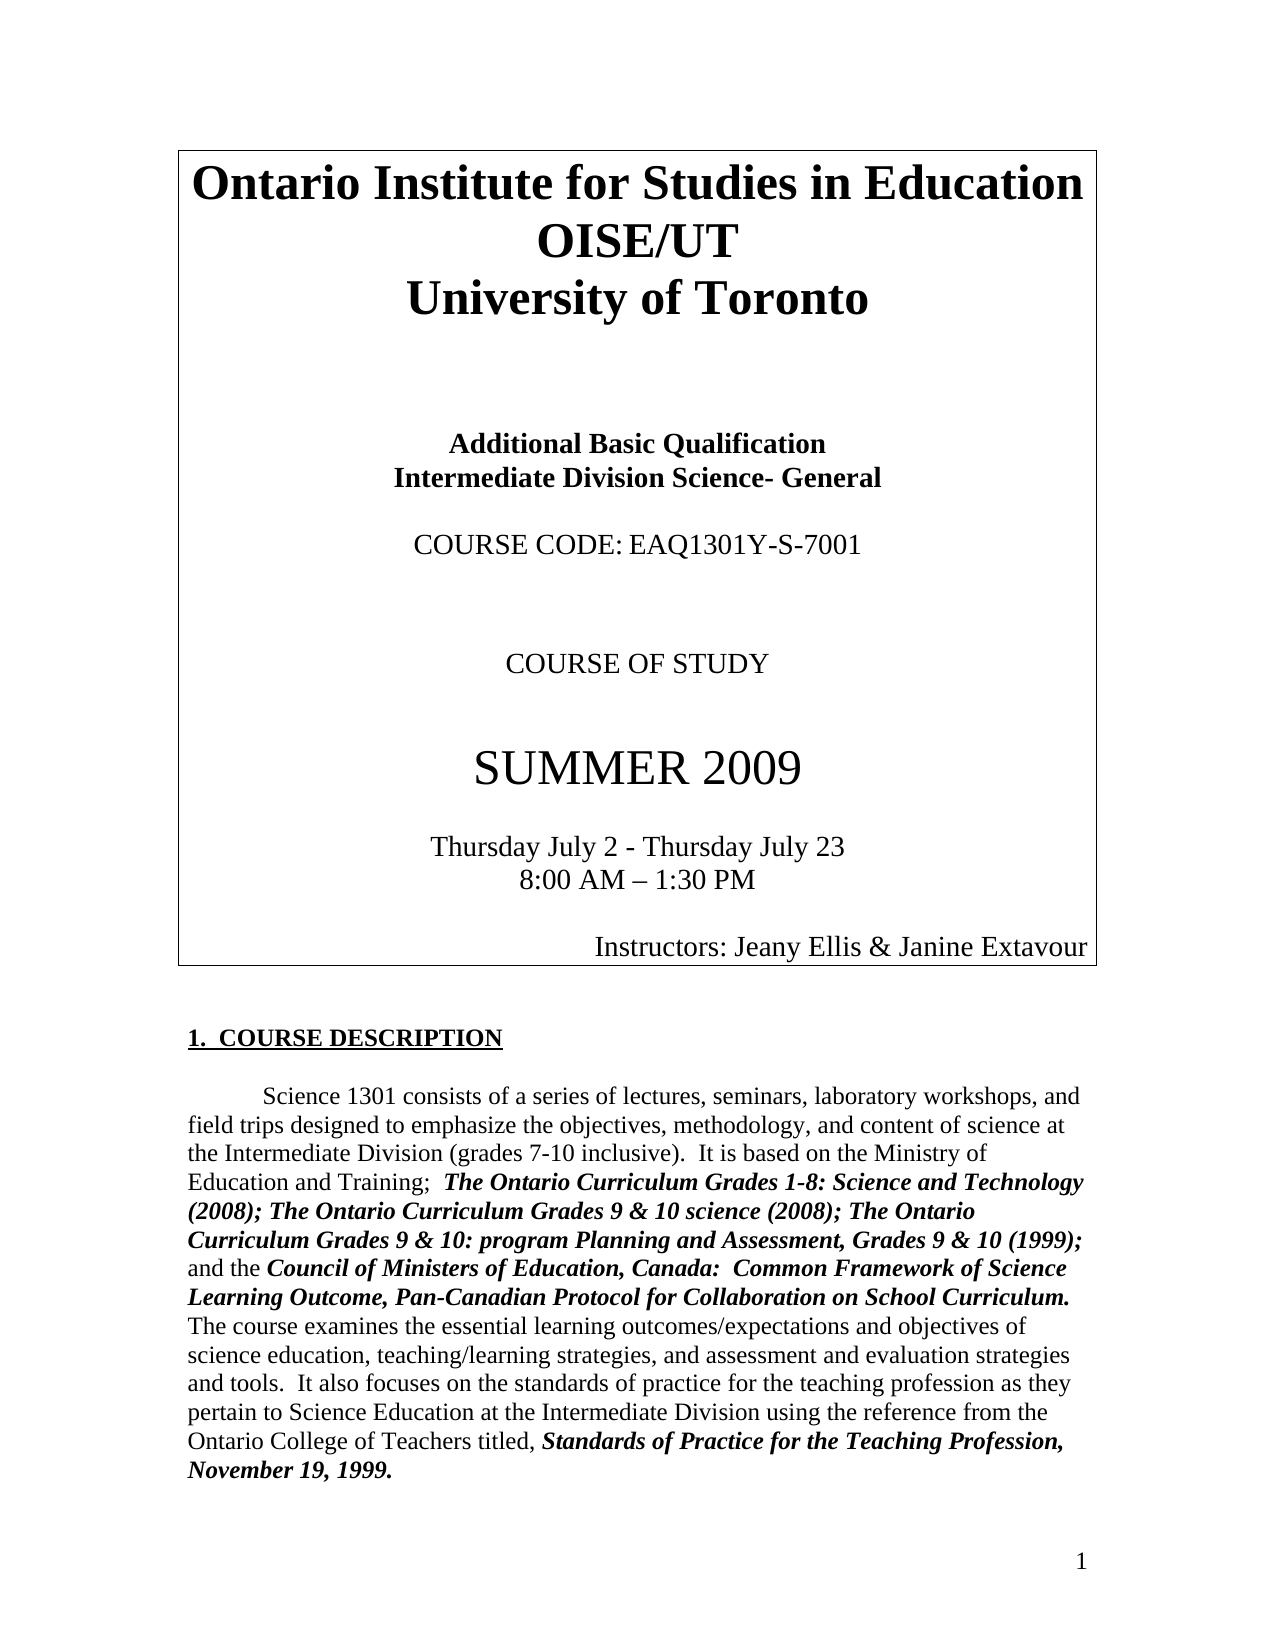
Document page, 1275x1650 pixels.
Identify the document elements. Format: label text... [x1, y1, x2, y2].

text Ontario Institute for Studies in Education [179, 151, 1096, 211]
text Instructors: Jeany Ellis & Janine Extavour [179, 926, 1096, 965]
text 1. COURSE DESCRIPTION [187, 1023, 1087, 1052]
text SUMMER 2009 [187, 738, 1087, 795]
subtitle COURSE OF STUDY [187, 647, 1087, 680]
text Thursday July 2 - Thursday July 23 [187, 829, 1087, 862]
text Science 1301 consists of a series of lectures, seminars, laboratory workshops, and field trips designed to emphasize the objectives, methodology, and content of science at the Intermediate Division (grades 7-10 inclusive). It is based on the Ministry of Education and Training; The Ontario Curriculum Grades 1-8: Science and Technology (2008); The Ontario Curriculum Grades 9 & 10 science (2008); The Ontario Curriculum Grades 9 & 10: program Planning and Assessment, Grades 9 & 10 (1999); and the Council of Ministers of Education, Canada: Common Framework of Science Learning Outcome, Pan-Canadian Protocol for Collaboration on School Curriculum. The course examines the essential learning outcomes/expectations and objectives of science education, teaching/learning strategies, and assessment and evaluation strategies and tools. It also focuses on the standards of practice for the teaching profession as they pertain to Science Education at the Intermediate Division using the reference from the Ontario College of Teachers titled, Standards of Practice for the Teaching Profession, November 19, 1999. [187, 1081, 1087, 1483]
text 8:00 AM – 1:30 PM [187, 862, 1087, 896]
text Additional Basic Qualification [187, 426, 1087, 460]
text University of Toronto [187, 268, 1087, 326]
text Intermediate Division Science- General [187, 460, 1087, 493]
text OISE/UT [187, 211, 1087, 268]
subtitle COURSE CODE: EAQ1301Y-S-7001 [187, 527, 1087, 560]
